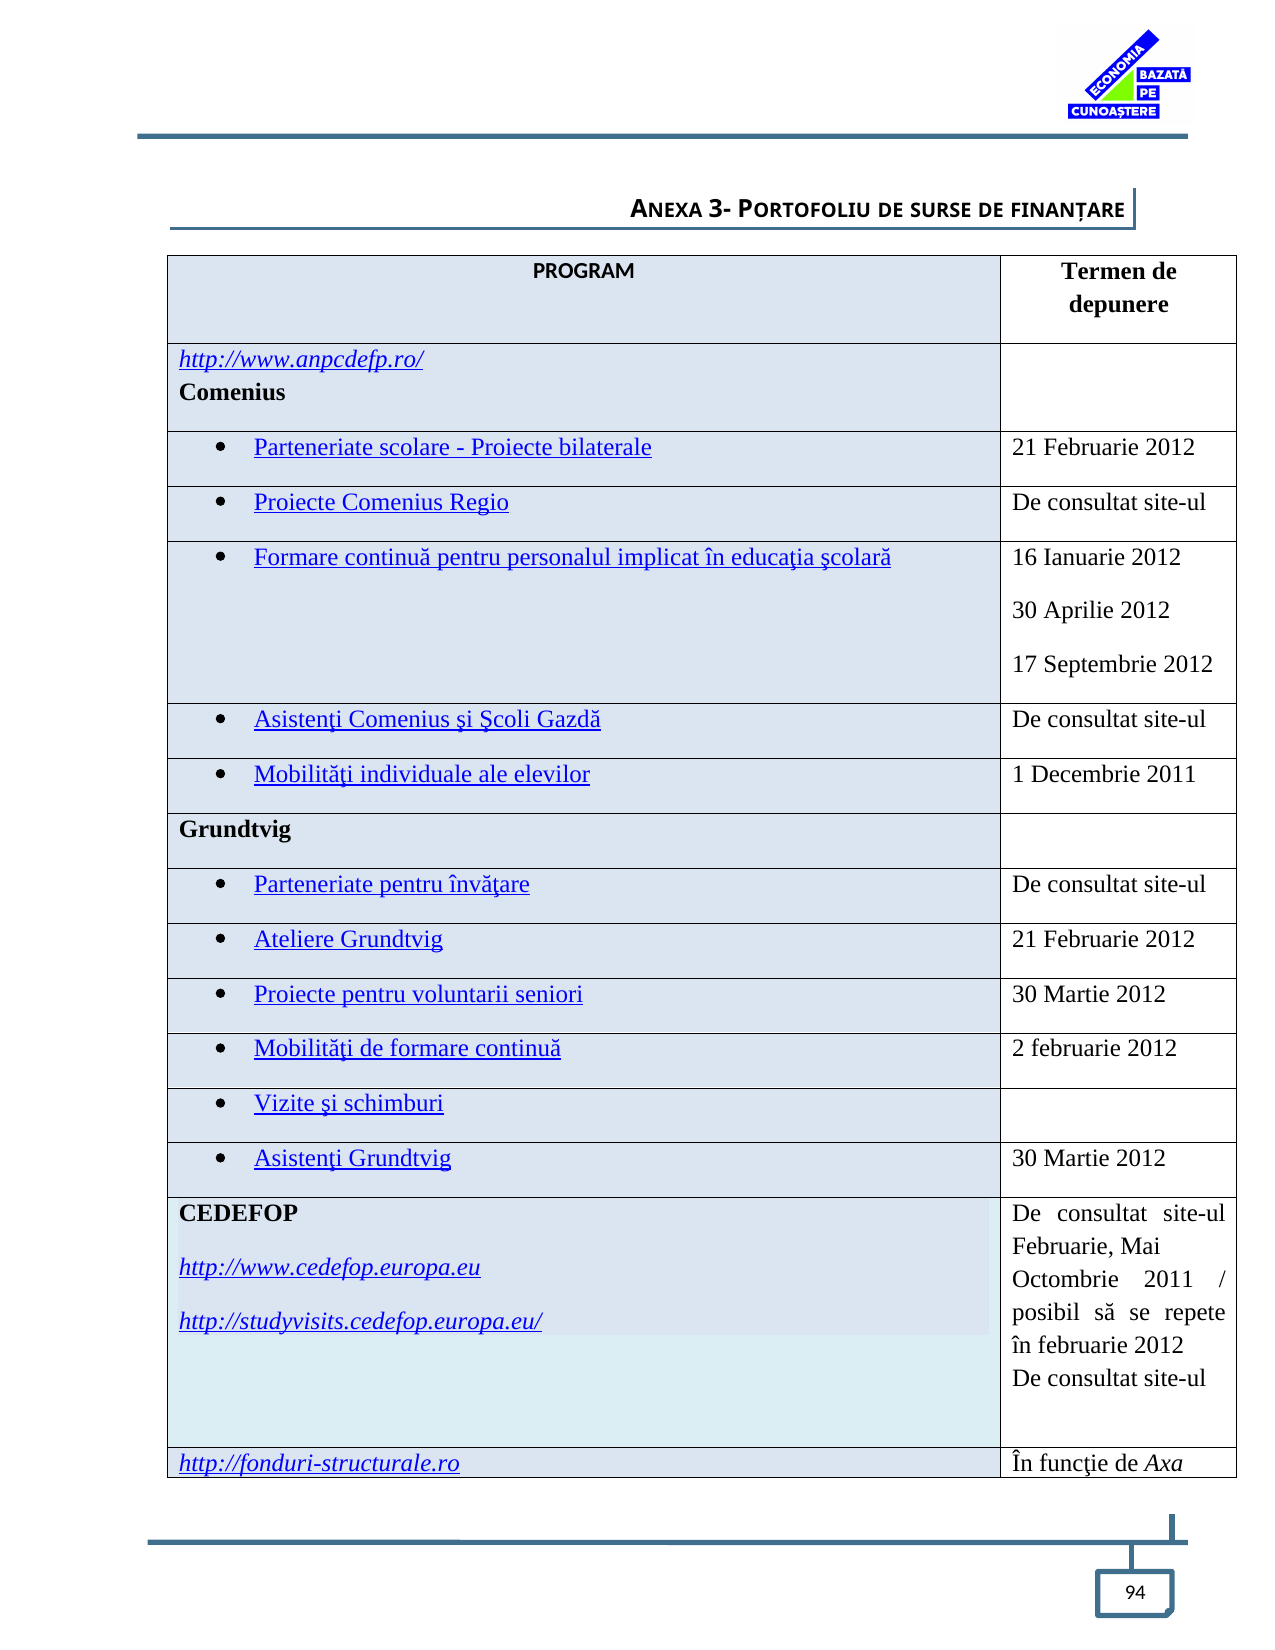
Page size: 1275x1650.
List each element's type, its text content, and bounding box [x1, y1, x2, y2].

table_cell 30 Martie 2012 [1001, 1143, 1236, 1197]
picture [1058, 24, 1196, 125]
subtitle Anexa 3- Portofoliu de surse de finanțare [170, 189, 1133, 227]
table_cell Mobilităţi de formare continuă [168, 1034, 1000, 1087]
table_cell De consultat site-ul [1001, 704, 1236, 758]
table_cell [1001, 814, 1236, 868]
table_cell 21 Februarie 2012 [1001, 924, 1236, 978]
table_cell Proiecte pentru voluntarii seniori [168, 979, 1000, 1032]
table_cell 16 Ianuarie 2012 30 Aprilie 2012 17 Septembrie 2012 [1001, 542, 1236, 703]
table_cell De consultat site-ul Februarie, Mai Octombrie 2011 / posibil să se repete în februarie 2012 De consultat site-ul [1001, 1198, 1236, 1447]
table_cell Grundtvig [168, 814, 1000, 868]
table_cell Ateliere Grundtvig [168, 924, 1000, 978]
table_cell http://www.anpcdefp.ro/ Comenius [168, 344, 1000, 431]
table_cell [1001, 1448, 1236, 1477]
table_header PROGRAM [168, 256, 1000, 343]
table_cell [1001, 1089, 1236, 1142]
table_cell Asistenţi Grundtvig [168, 1143, 1000, 1197]
table_cell 21 Februarie 2012 [1001, 432, 1236, 486]
table_cell Mobilităţi individuale ale elevilor [168, 759, 1000, 813]
table_cell Asistenţi Comenius şi Şcoli Gazdă [168, 704, 1000, 758]
table_header Termen de depunere [1001, 256, 1236, 343]
table_cell Parteneriate pentru învăţare [168, 869, 1000, 923]
table_cell 1 Decembrie 2011 [1001, 759, 1236, 813]
table_cell De consultat site-ul [1001, 487, 1236, 541]
table_cell De consultat site-ul [1001, 869, 1236, 923]
table_cell 30 Martie 2012 [1001, 979, 1236, 1032]
table_cell Parteneriate scolare - Proiecte bilaterale [168, 432, 1000, 486]
table_cell Vizite şi schimburi [168, 1089, 1000, 1142]
table_cell Formare continuă pentru personalul implicat în educaţia şcolară [168, 542, 1000, 703]
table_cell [168, 1448, 1000, 1477]
table_cell 2 februarie 2012 [1001, 1034, 1236, 1087]
table_cell Proiecte Comenius Regio [168, 487, 1000, 541]
table_cell CEDEFOP http://www.cedefop.europa.eu http://studyvisits.cedefop.europa.eu/ [168, 1198, 1000, 1447]
table_cell [1001, 344, 1236, 431]
